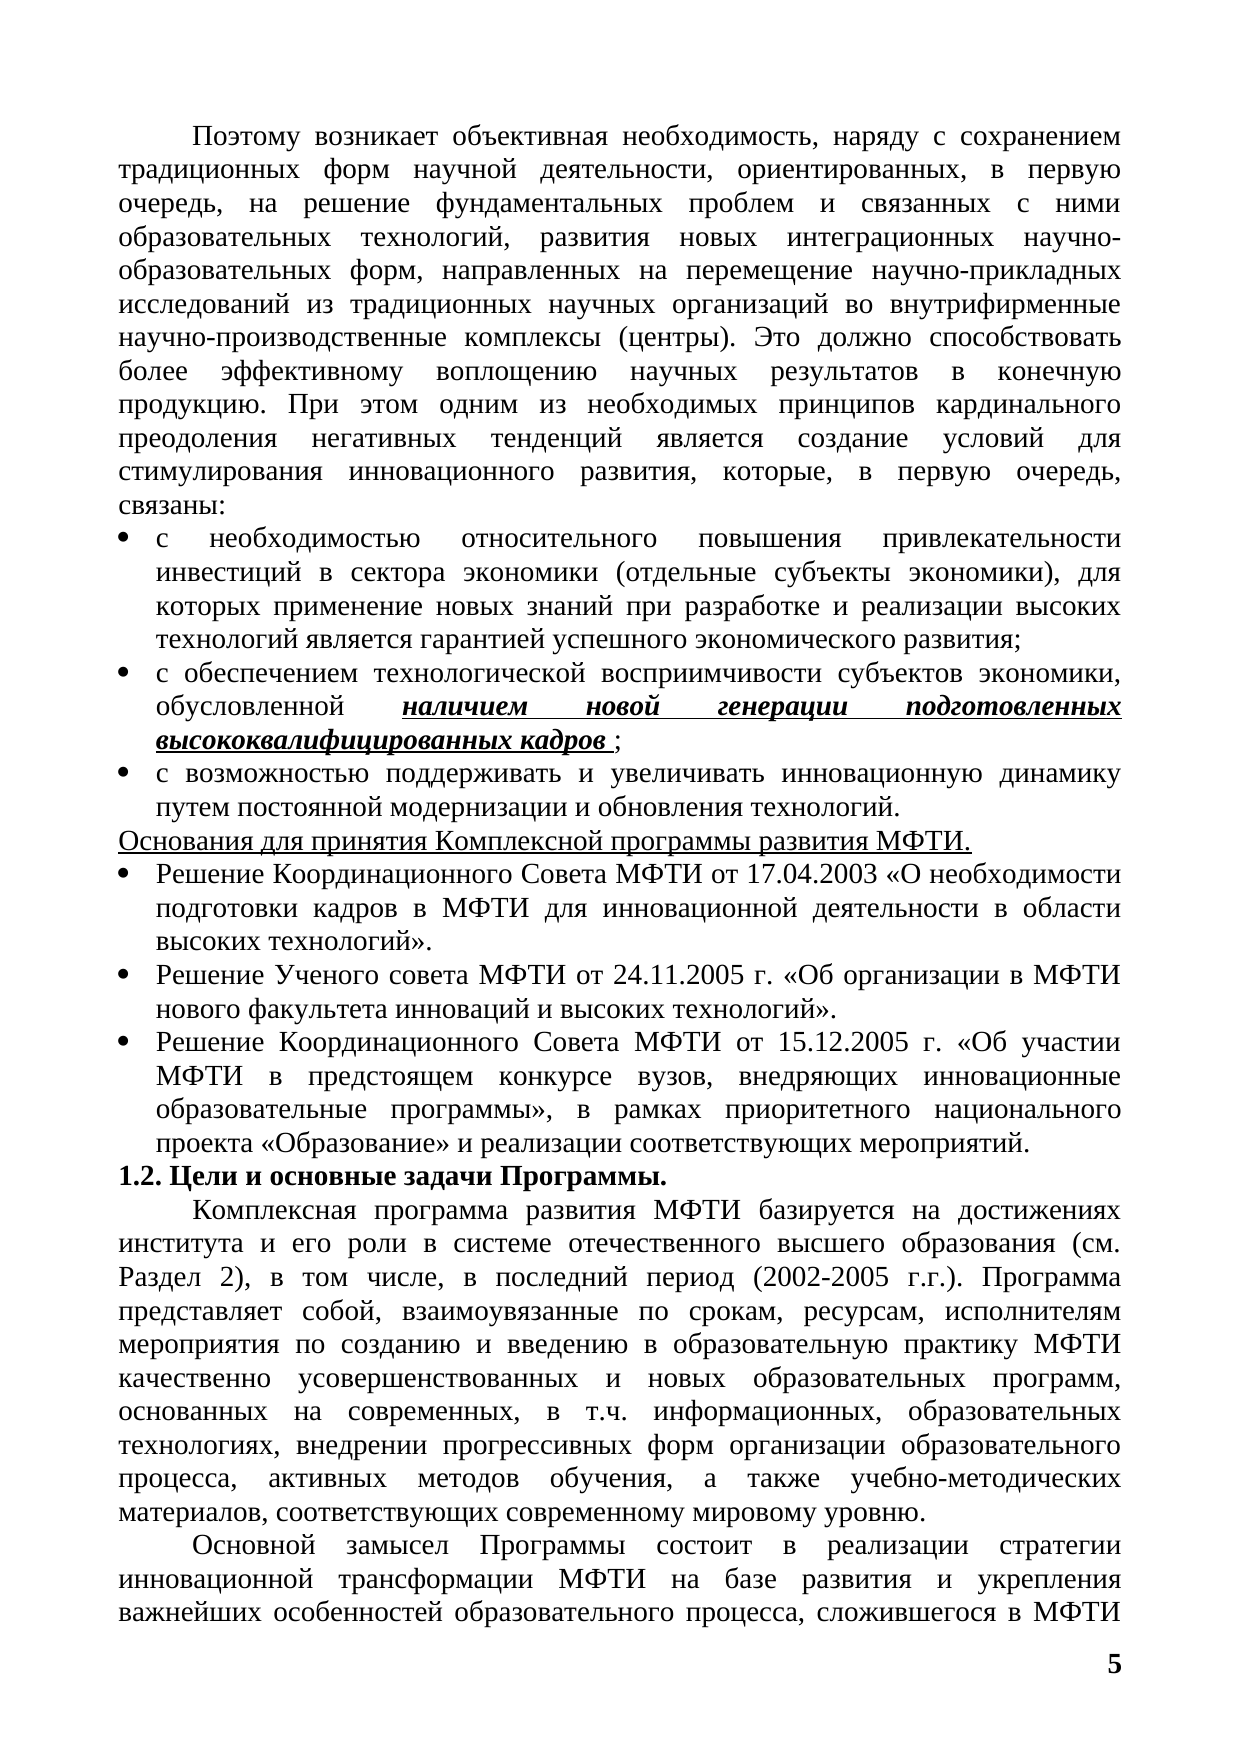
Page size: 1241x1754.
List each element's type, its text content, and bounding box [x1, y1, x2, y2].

list с возможностью поддерживать и увеличивать инновационную динамику путем постоянной модернизации и обновления технологий. [118, 756, 1122, 823]
list с обеспечением технологической восприимчивости субъектов экономики, обусловленной наличием новой генерации подготовленных высококвалифицированных кадров ; [118, 655, 1122, 756]
list Решение Координационного Совета МФТИ от 17.04.2003 «О необходимости подготовки кадров в МФТИ для инновационной деятельности в области высоких технологий». [118, 856, 1122, 957]
list Решение Координационного Совета МФТИ от 15.12.2005 г. «Об участии МФТИ в предстоящем конкурсе вузов, внедряющих инновационные образовательные программы», в рамках приоритетного национального проекта «Образование» и реализации соответствующих мероприятий. [118, 1024, 1122, 1158]
text Основания для принятия Комплексной программы развития МФТИ. [118, 823, 1122, 856]
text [118, 1527, 1122, 1628]
text 1.2. Цели и основные задачи Программы. [118, 1158, 1122, 1192]
text Поэтому возникает объективная необходимость, наряду с сохранением традиционных форм научной деятельности, ориентированных, в первую очередь, на решение фундаментальных проблем и связанных с ними образовательных технологий, развития новых интеграционных научно-образовательных форм, направленных на перемещение научно-прикладных исследований из традиционных научных организаций во внутрифирменные научно-производственные комплексы (центры). Это должно способствовать более эффективному воплощению научных результатов в конечную продукцию. При этом одним из необходимых принципов кардинального преодоления негативных тенденций является создание условий для стимулирования инновационного развития, которые, в первую очередь, связаны: [118, 118, 1122, 521]
list Решение Ученого совета МФТИ от 24.11.2005 г. «Об организации в МФТИ нового факультета инноваций и высоких технологий». [118, 957, 1122, 1024]
text Комплексная программа развития МФТИ базируется на достижениях института и его роли в системе отечественного высшего образования (см. Раздел 2), в том числе, в последний период (2002-.г.). Программа представляет собой, взаимоувязанные по срокам, ресурсам, исполнителям мероприятия по созданию и введению в образовательную практику МФТИ качественно усовершенствованных и новых образовательных программ, основанных на современных, в т.ч. информационных, образовательных технологиях, внедрении прогрессивных форм организации образовательного процесса, активных методов обучения, а также учебно-методических материалов, соответствующих современному мировому уровню. [118, 1192, 1122, 1527]
list с необходимостью относительного повышения привлекательности инвестиций в сектора экономики (отдельные субъекты экономики), для которых применение новых знаний при разработке и реализации высоких технологий является гарантией успешного экономического развития; [118, 521, 1122, 655]
